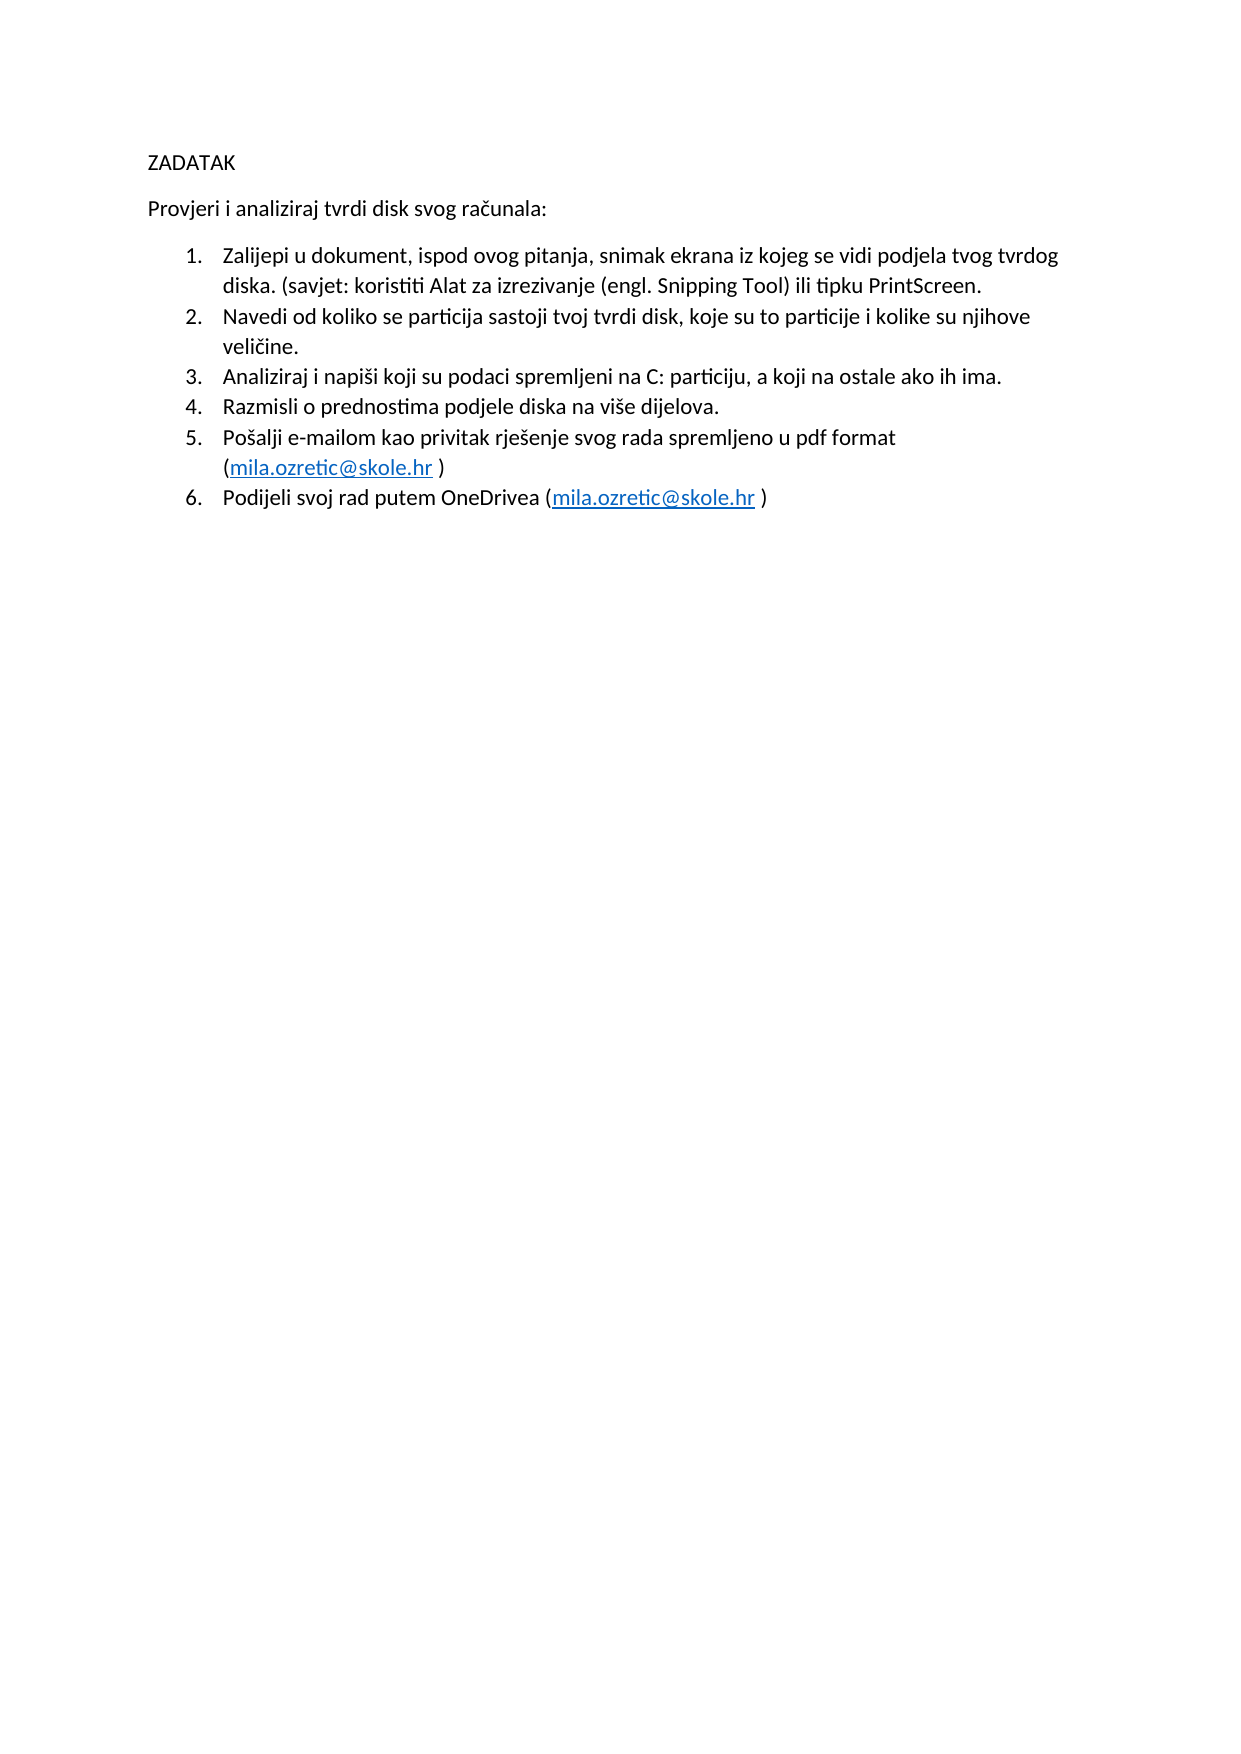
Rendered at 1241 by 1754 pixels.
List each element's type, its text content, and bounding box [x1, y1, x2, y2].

list Razmisli o prednostima podjele diska na više dijelova. [185, 392, 1093, 420]
list Analiziraj i napiši koji su podaci spremljeni na C: particiju, a koji na ostale ako ih ima. [185, 362, 1093, 390]
list Podijeli svoj rad putem OneDrivea (mila.ozretic@skole.hr ) [185, 483, 1093, 511]
text Provjeri i analiziraj tvrdi disk svog računala: [148, 194, 1093, 222]
list Navedi od koliko se particija sastoji tvoj tvrdi disk, koje su to particije i kolike su njihove veličine. [185, 302, 1093, 360]
text ZADATAK [148, 148, 1093, 176]
list Zalijepi u dokument, ispod ovog pitanja, snimak ekrana iz kojeg se vidi podjela tvog tvrdog diska. (savjet: koristiti Alat za izrezivanje (engl. Snipping Tool) ili tipku PrintScreen. [185, 241, 1093, 299]
list Pošalji e-mailom kao privitak rješenje svog rada spremljeno u pdf format (mila.ozretic@skole.hr ) [185, 423, 1093, 481]
